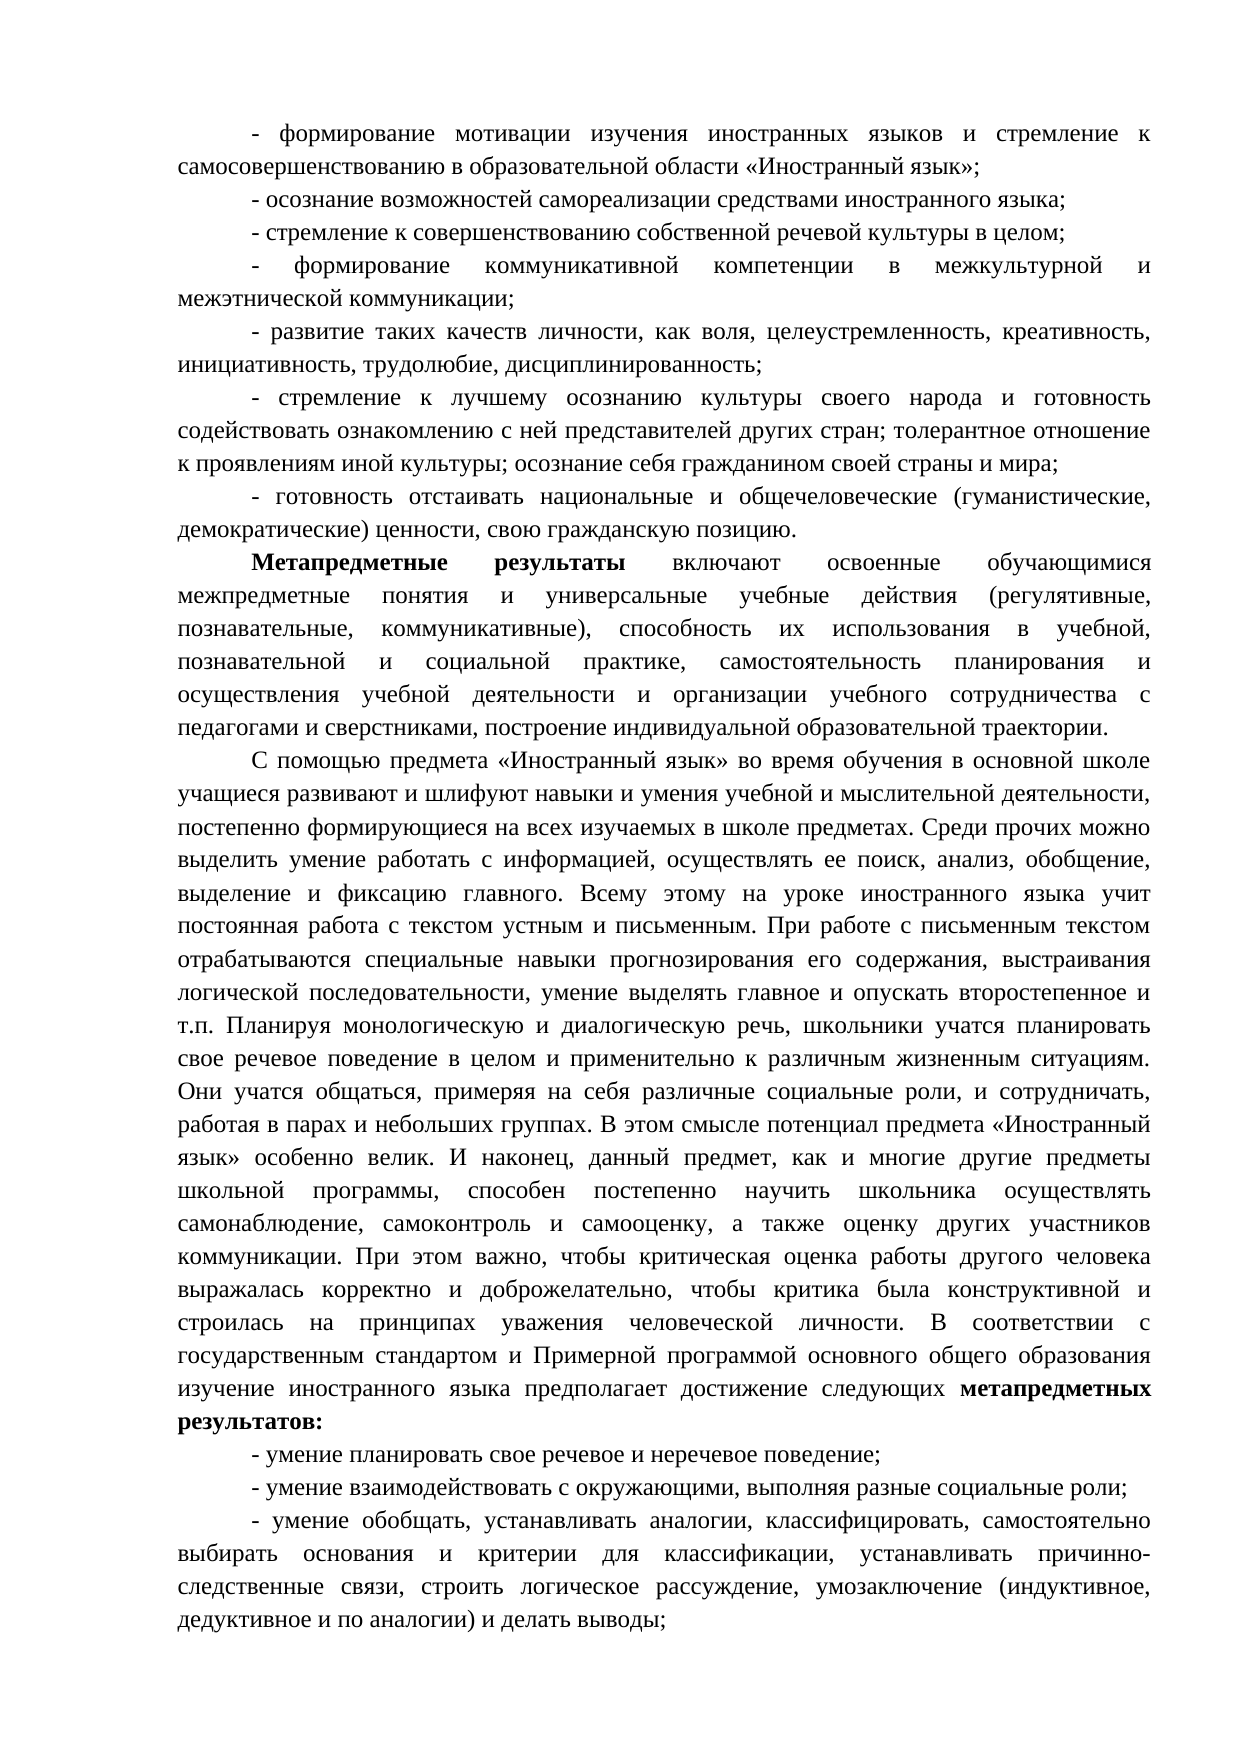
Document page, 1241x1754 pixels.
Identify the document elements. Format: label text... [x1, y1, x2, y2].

text - умение планировать свое речевое и неречевое поведение; [177, 1439, 1152, 1468]
text - стремление к лучшему осознанию культуры своего народа и готовность содействовать ознакомлению с ней представителей других стран; толерантное отношение к проявлениям иной культуры; осознание себя гражданином своей страны и мира; [177, 382, 1152, 477]
text - формирование коммуникативной компетенции в межкультурной и межэтнической коммуникации; [177, 250, 1152, 312]
text - стремление к совершенствованию собственной речевой культуры в целом; [177, 217, 1152, 246]
text - умение обобщать, устанавливать аналогии, классифицировать, самостоятельно выбирать основания и критерии для классификации, устанавливать причинно-следственные связи, строить логическое рассуждение, умозаключение (индуктивное, дедуктивное и по аналогии) и делать выводы; [177, 1505, 1152, 1633]
text - осознание возможностей самореализации средствами иностранного языка; [177, 184, 1152, 213]
text - готовность отстаивать национальные и общечеловеческие (гуманистические, демократические) ценности, свою гражданскую позицию. [177, 481, 1152, 543]
text - развитие таких качеств личности, как воля, целеустремленность, креативность, инициативность, трудолюбие, дисциплинированность; [177, 316, 1152, 378]
text - умение взаимодействовать с окружающими, выполняя разные социальные роли; [177, 1472, 1152, 1501]
text - формирование мотивации изучения иностранных языков и стремление к самосовершенствованию в образовательной области «Иностранный язык»; [177, 118, 1152, 180]
text Метапредметные результаты включают освоенные обучающимися межпредметные понятия и универсальные учебные действия (регулятивные, познавательные, коммуникативные), способность их использования в учебной, познавательной и социальной практике, самостоятельность планирования и осуществления учебной деятельности и организации учебного сотрудничества с педагогами и сверстниками, построение индивидуальной образовательной траектории. [177, 547, 1152, 741]
text С помощью предмета «Иностранный язык» во время обучения в основной школе учащиеся развивают и шлифуют навыки и умения учебной и мыслительной деятельности, постепенно формирующиеся на всех изучаемых в школе предметах. Среди прочих можно выделить умение работать с информацией, осуществлять ее поиск, анализ, обобщение, выделение и фиксацию главного. Всему этому на уроке иностранного языка учит постоянная работа с текстом устным и письменным. При работе с письменным текстом отрабатываются специальные навыки прогнозирования его содержания, выстраивания логической последовательности, умение выделять главное и опускать второстепенное и т.п. Планируя монологическую и диалогическую речь, школьники учатся планировать свое речевое поведение в целом и применительно к различным жизненным ситуациям. Они учатся общаться, примеряя на себя различные социальные роли, и сотрудничать, работая в парах и небольших группах. В этом смысле потенциал предмета «Иностранный язык» особенно велик. И наконец, данный предмет, как и многие другие предметы школьной программы, способен постепенно научить школьника осуществлять самонаблюдение, самоконтроль и самооценку, а также оценку других участников коммуникации. При этом важно, чтобы критическая оценка работы другого человека выражалась корректно и доброжелательно, чтобы критика была конструктивной и строилась на принципах уважения человеческой личности. В соответствии с государственным стандартом и Примерной программой основного общего образования изучение иностранного языка предполагает достижение следующих метапредметных результатов: [177, 746, 1152, 1435]
